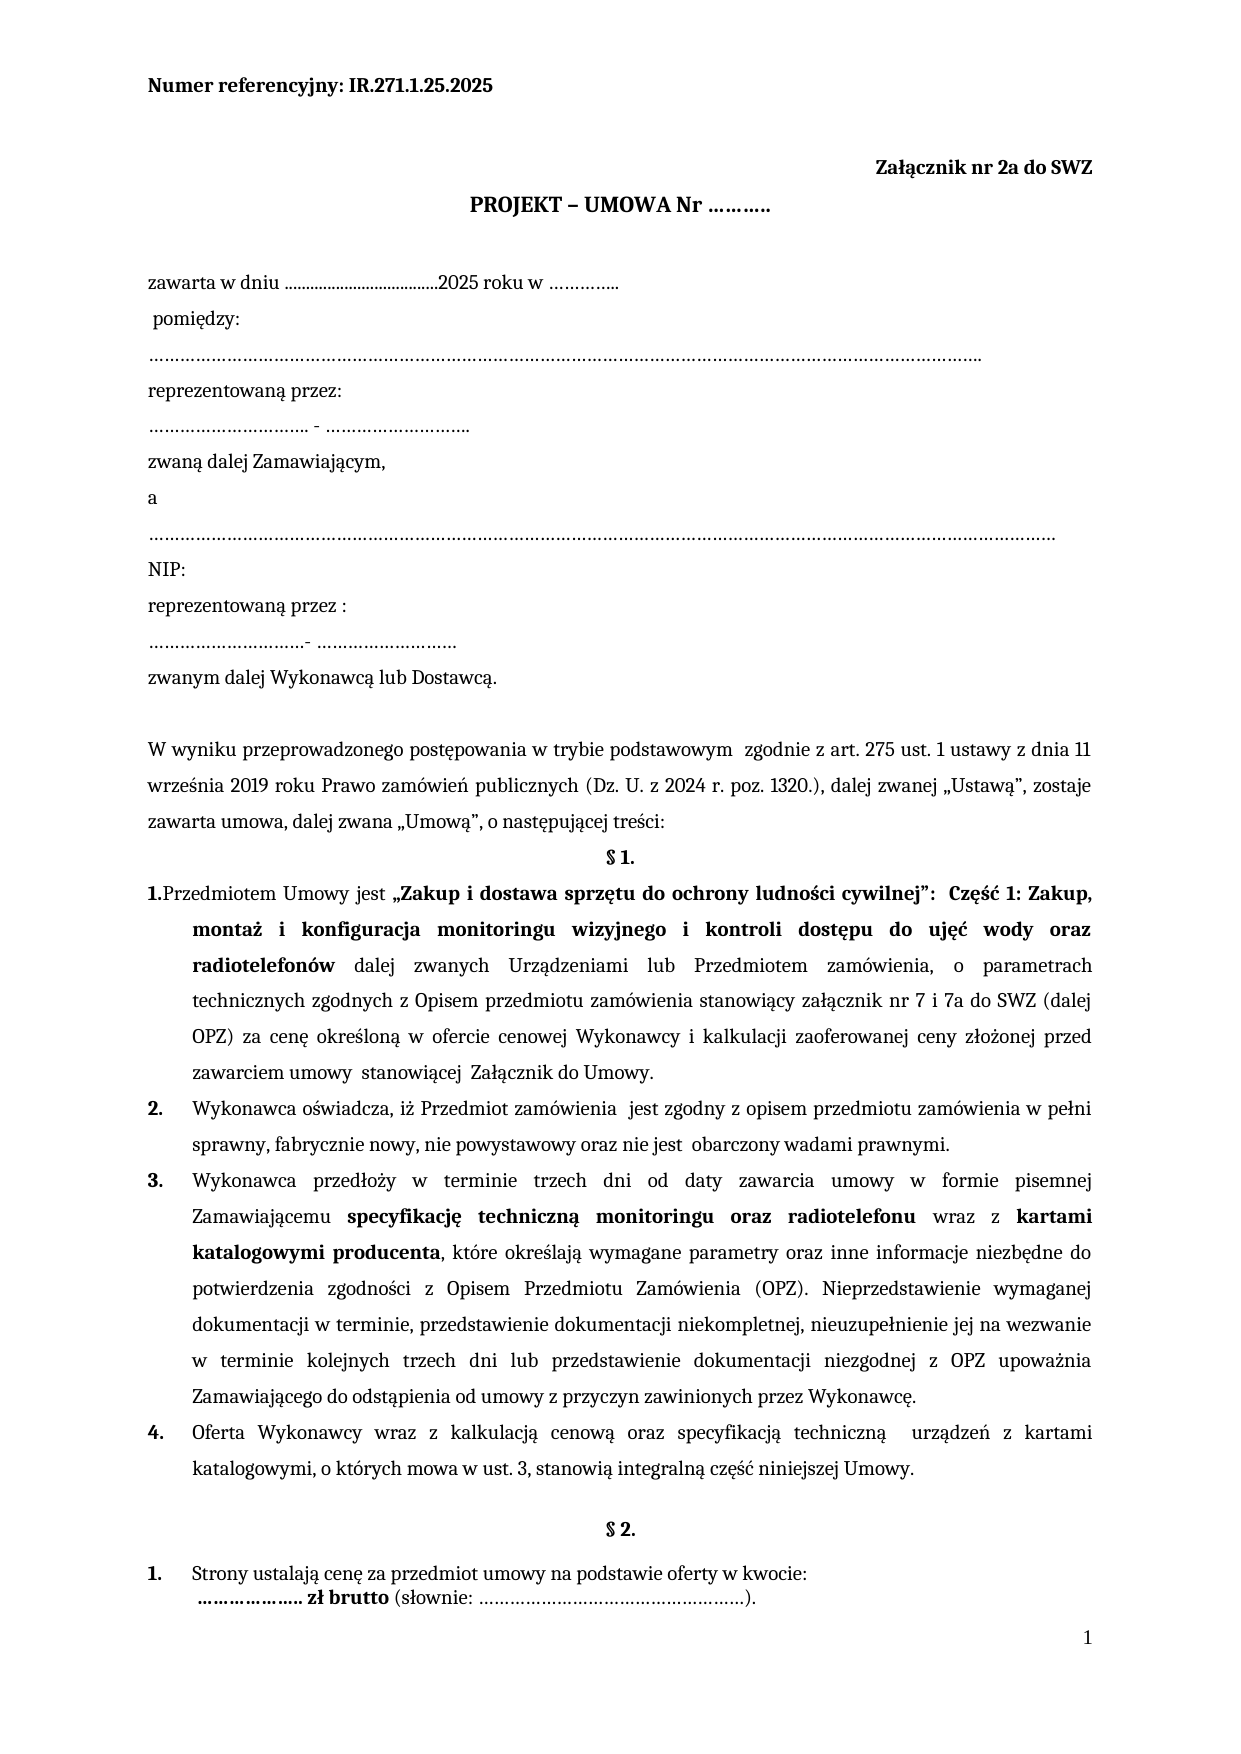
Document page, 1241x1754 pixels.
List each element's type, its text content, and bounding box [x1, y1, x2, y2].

text § 2. [148, 1517, 1093, 1541]
text zwaną dalej Zamawiającym, [148, 450, 1093, 474]
text …………………………- ……………………… [148, 630, 1093, 654]
text reprezentowaną przez : [148, 594, 1093, 618]
text W wyniku przeprowadzonego postępowania w trybie podstawowym zgodnie z art. 275 ust. 1 ustawy z dnia 11 września 2019 roku Prawo zamówień publicznych (Dz. U. z 2024 r. poz. 1320.), dalej zwanej „Ustawą”, zostaje zawarta umowa, dalej zwana „Umową”, o następującej treści: [148, 738, 1093, 833]
text PROJEKT – UMOWA Nr ……….. [148, 191, 1093, 218]
text zwanym dalej Wykonawcą lub Dostawcą. [148, 666, 1093, 690]
list Wykonawca przedłoży w terminie trzech dni od daty zawarcia umowy w formie pisemnej Zamawiającemu specyfikację techniczną monitoringu oraz radiotelefonu wraz z kartami katalogowymi producenta, które określają wymagane parametry oraz inne informacje niezbędne do potwierdzenia zgodności z Opisem Przedmiotu Zamówienia (OPZ). Nieprzedstawienie wymaganej dokumentacji w terminie, przedstawienie dokumentacji niekompletnej, nieuzupełnienie jej na wezwanie w terminie kolejnych trzech dni lub przedstawienie dokumentacji niezgodnej z OPZ upoważnia Zamawiającego do odstąpienia od umowy z przyczyn zawinionych przez Wykonawcę. [148, 1169, 1093, 1408]
text …………………………. - ………………………. [148, 414, 1093, 438]
text reprezentowaną przez: [148, 378, 1093, 402]
text § 1. [149, 845, 1091, 869]
text NIP: [148, 558, 1093, 582]
list Przedmiotem Umowy jest „Zakup i dostawa sprzętu do ochrony ludności cywilnej”: Część 1: Zakup, montaż i konfiguracja monitoringu wizyjnego i kontroli dostępu do ujęć wody oraz radiotelefonów dalej zwanych Urządzeniami lub Przedmiotem zamówienia, o parametrach technicznych zgodnych z Opisem przedmiotu zamówienia stanowiący załącznik nr 7 i 7a do SWZ (dalej OPZ) za cenę określoną w ofercie cenowej Wykonawcy i kalkulacji zaoferowanej ceny złożonej przed zawarciem umowy stanowiącej Załącznik do Umowy. [148, 881, 1093, 1085]
list Wykonawca oświadcza, iż Przedmiot zamówienia jest zgodny z opisem przedmiotu zamówienia w pełni sprawny, fabrycznie nowy, nie powystawowy oraz nie jest obarczony wadami prawnymi. [148, 1097, 1093, 1157]
text ……………….. zł brutto (słownie: ……………………………………………). [192, 1586, 1093, 1609]
text pomiędzy: [148, 306, 1093, 330]
list Oferta Wykonawcy wraz z kalkulacją cenową oraz specyfikacją techniczną urządzeń z kartami katalogowymi, o których mowa w ust. 3, stanowią integralną część niniejszej Umowy. [148, 1420, 1093, 1480]
text ………………………………………………………………………………………………………………………………………………………… [148, 522, 1093, 546]
text a [148, 486, 1093, 510]
text ……………………………………………………………………………………………………………………………………………. [148, 342, 1093, 366]
text Załącznik nr 2a do SWZ [148, 156, 1093, 179]
list Strony ustalają cenę za przedmiot umowy na podstawie oferty w kwocie: [148, 1562, 1093, 1586]
text zawarta w dniu ....................................2025 roku w ………….. [148, 270, 1093, 294]
